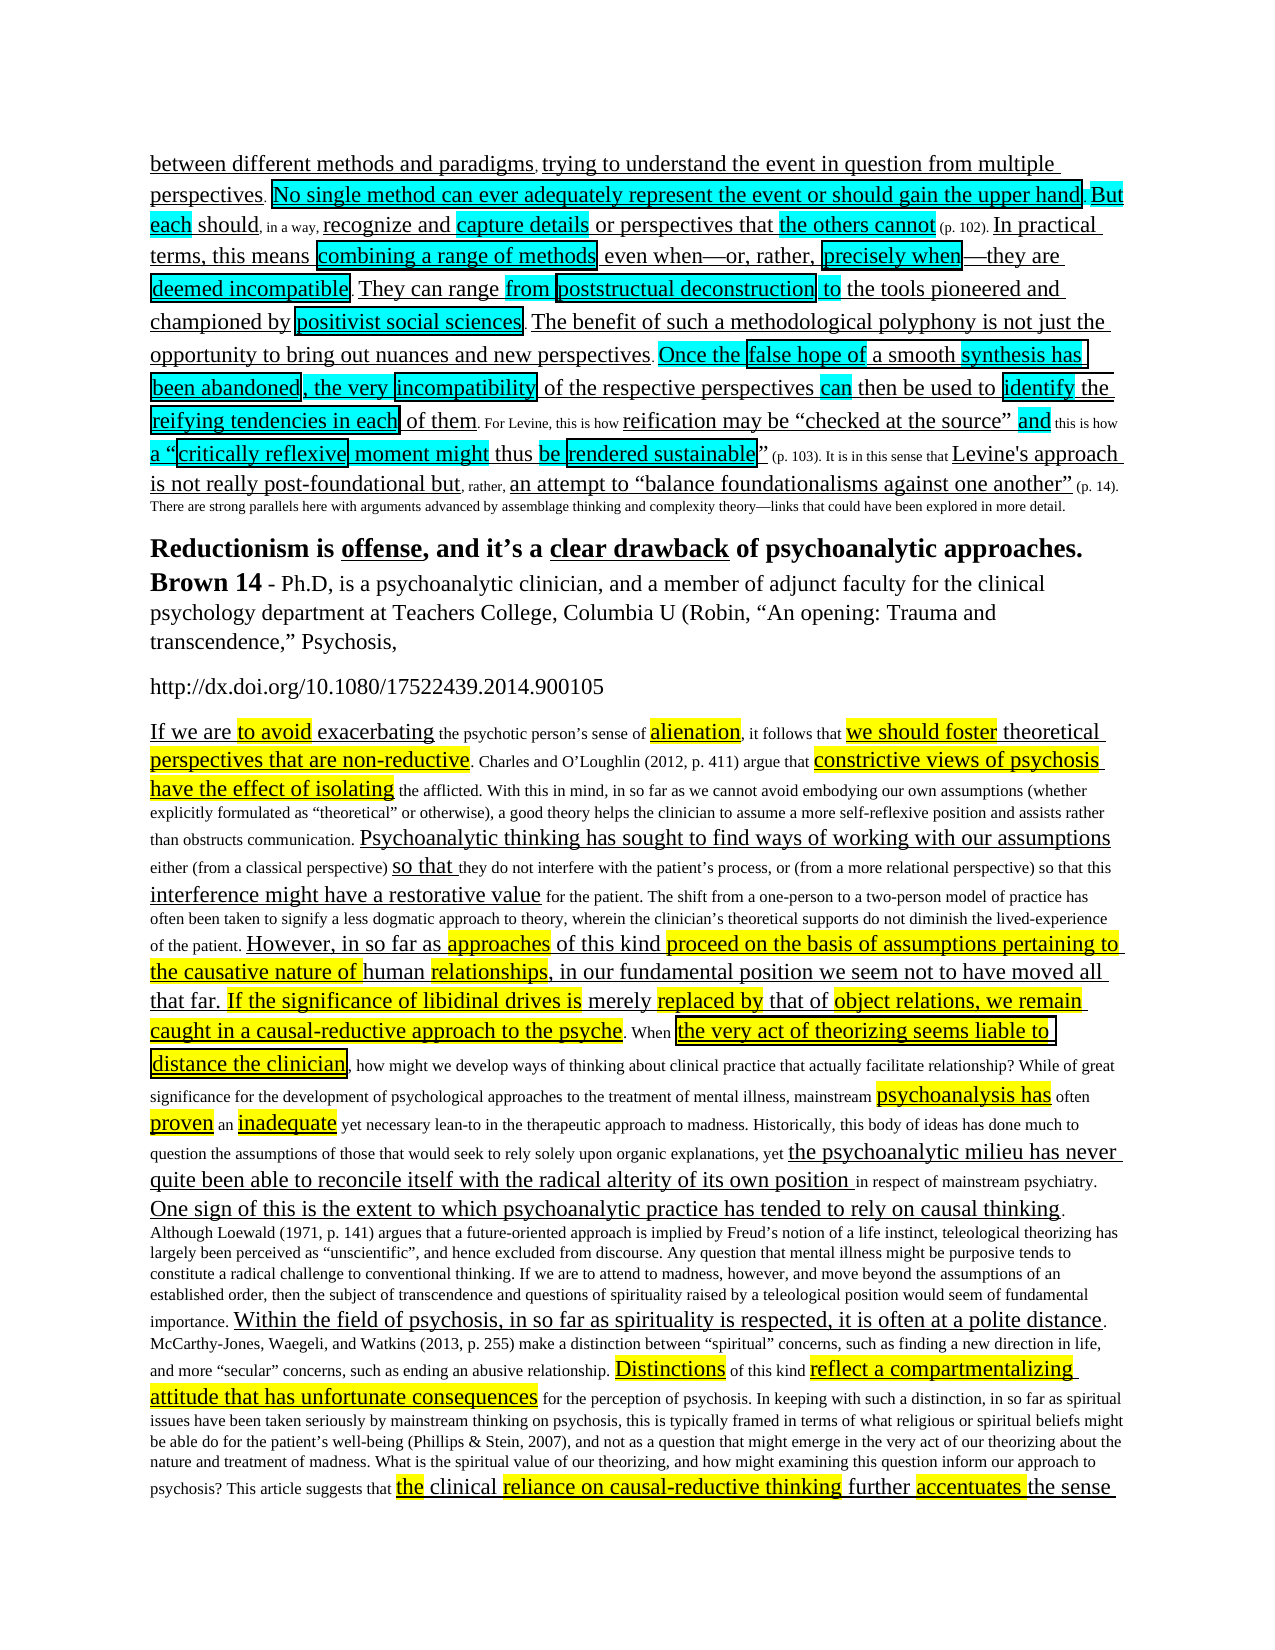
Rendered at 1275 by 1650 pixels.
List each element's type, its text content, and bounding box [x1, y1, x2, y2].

text Reductionism is offense, and it’s a clear drawback of psychoanalytic approaches. [150, 532, 1125, 564]
text http://dx.doi.org/10.1080/17522439.2014.900105 [150, 673, 1125, 699]
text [150, 150, 1125, 514]
text Brown 14 - Ph.D, is a psychoanalytic clinician, and a member of adjunct faculty for the clinical psychology department at Teachers College, Columbia U (Robin, “An opening: Trauma and transcendence,” Psychosis, [150, 566, 1125, 654]
